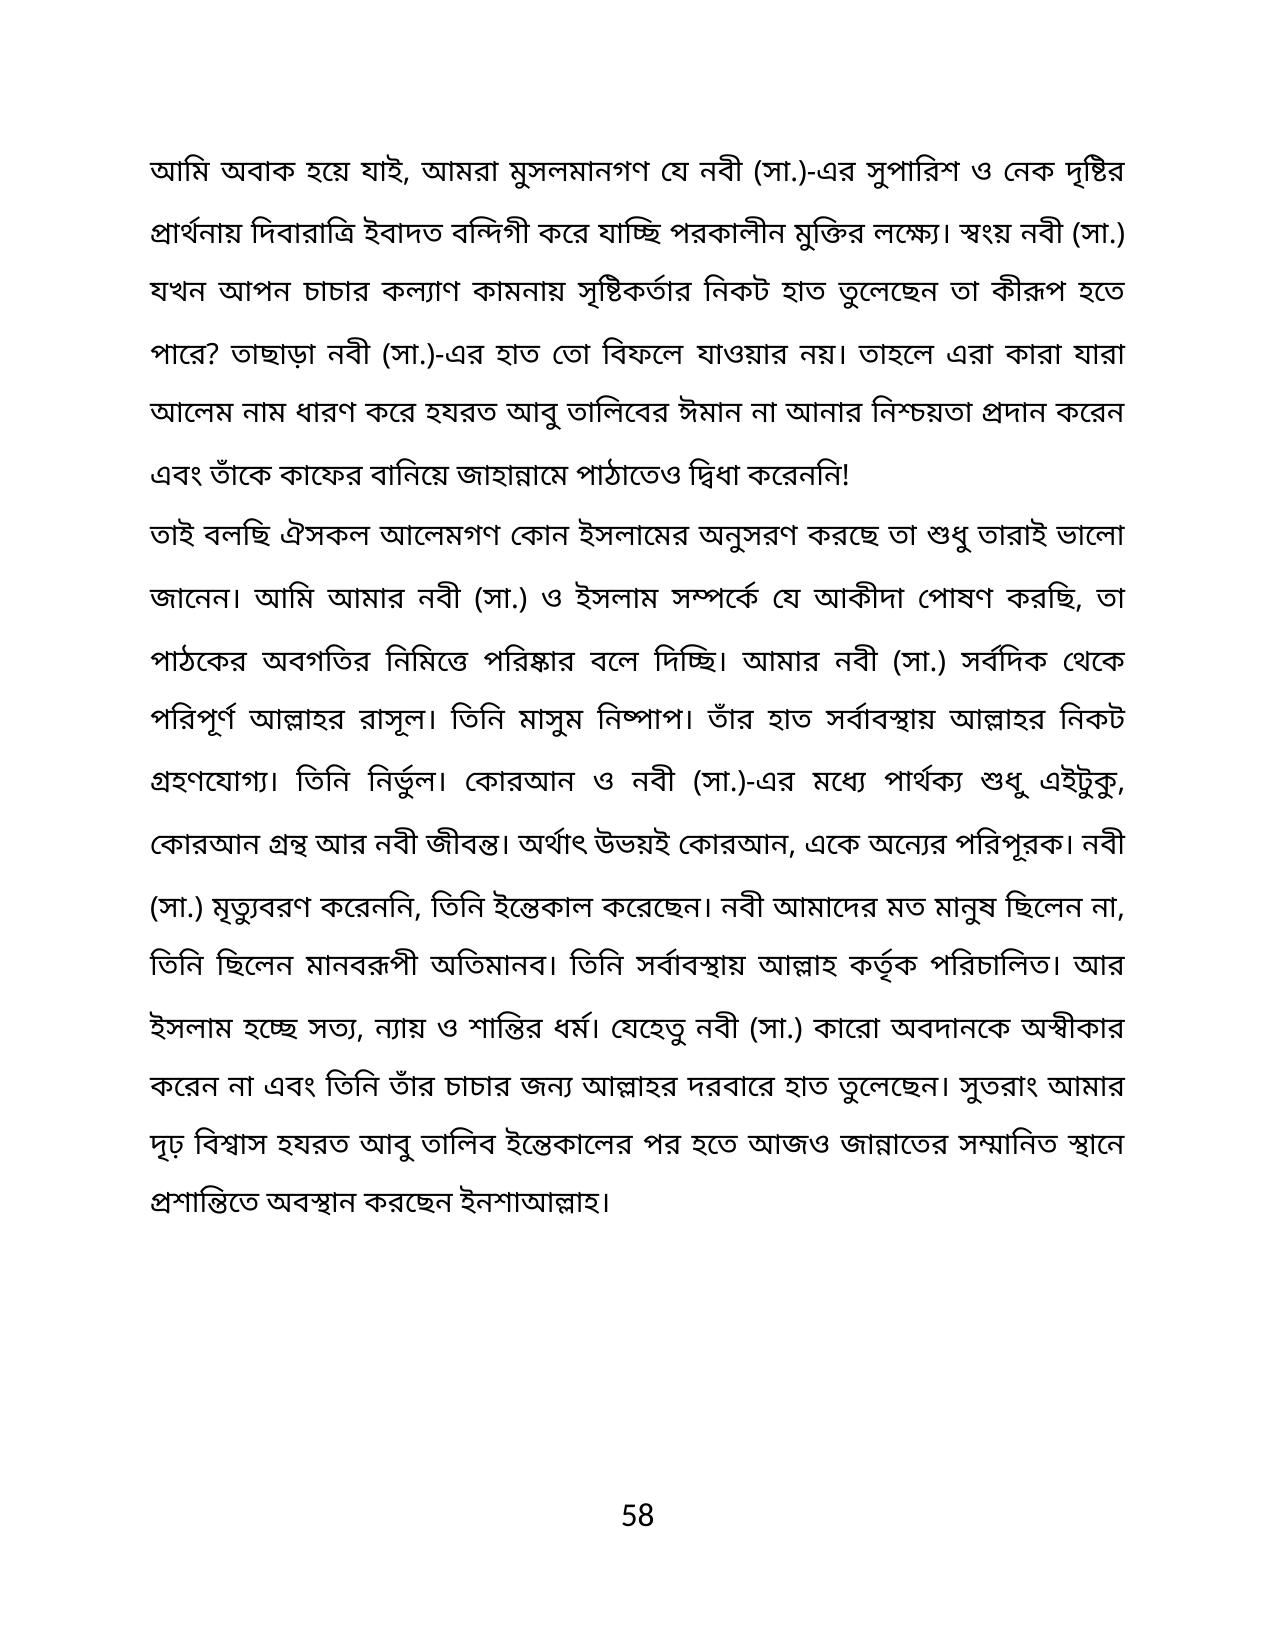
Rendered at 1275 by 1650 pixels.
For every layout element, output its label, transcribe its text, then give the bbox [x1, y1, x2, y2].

text আমি অবাক হয়ে যাই, আমরা মুসলমানগণ যে নবী (সা.)-এর সুপারিশ ও নেক দৃষ্টির প্রার্থনায় দিবারাত্রি ইবাদত বন্দিগী করে যাচ্ছি পরকালীন মুক্তির লক্ষ্যে। স্বংয় নবী (সা.) যখন আপন চাচার কল্যাণ কামনায় সৃষ্টিকর্তার নিকট হাত তুলেছেন তা কীরূপ হতে পারে? তাছাড়া নবী (সা.)-এর হাত তো বিফলে যাওয়ার নয়। তাহলে এরা কারা যারা আলেম নাম ধারণ করে হযরত আবু তালিবের ঈমান না আনার নিশ্চয়তা প্রদান করেন এবং তাঁকে কাফের বানিয়ে জাহান্নামে পাঠাতেও দ্বিধা করেননি! [150, 150, 1125, 497]
text তাই বলছি ঐসকল আলেমগণ কোন ইসলামের অনুসরণ করছে তা শুধু তারাই ভালো জানেন। আমি আমার নবী (সা.) ও ইসলাম সম্পর্কে যে আকীদা পোষণ করছি, তা পাঠকের অবগতির নিমিত্তে পরিষ্কার বলে দিচ্ছি। আমার নবী (সা.) সর্বদিক থেকে পরিপূর্ণ আল্লাহর রাসূল। তিনি মাসুম নিষ্পাপ। তাঁর হাত সর্বাবস্থায় আল্লাহর নিকট গ্রহণযোগ্য। তিনি নির্ভুল। কোরআন ও নবী (সা.)-এর মধ্যে পার্থক্য শুধু এইটুকু, কোরআন গ্রন্থ আর নবী জীবন্ত। অর্থাৎ উভয়ই কোরআন, একে অন্যের পরিপূরক। নবী (সা.) মৃত্যুবরণ করেননি, তিনি ইন্তেকাল করেছেন। নবী আমাদের মত মানুষ ছিলেন না, তিনি ছিলেন মানবরূপী অতিমানব। তিনি সর্বাবস্থায় আল্লাহ কর্তৃক পরিচালিত। আর ইসলাম হচ্ছে সত্য, ন্যায় ও শান্তির ধর্ম। যেহেতু নবী (সা.) কারো অবদানকে অস্বীকার করেন না এবং তিনি তাঁর চাচার জন্য আল্লাহর দরবারে হাত তুলেছেন। সুতরাং আমার দৃঢ় বিশ্বাস হযরত আবু তালিব ইন্তেকালের পর হতে আজও জান্নাতের সম্মানিত স্থানে প্রশান্তিতে অবস্থান করছেন ইনশাআল্লাহ। [150, 519, 1125, 1224]
